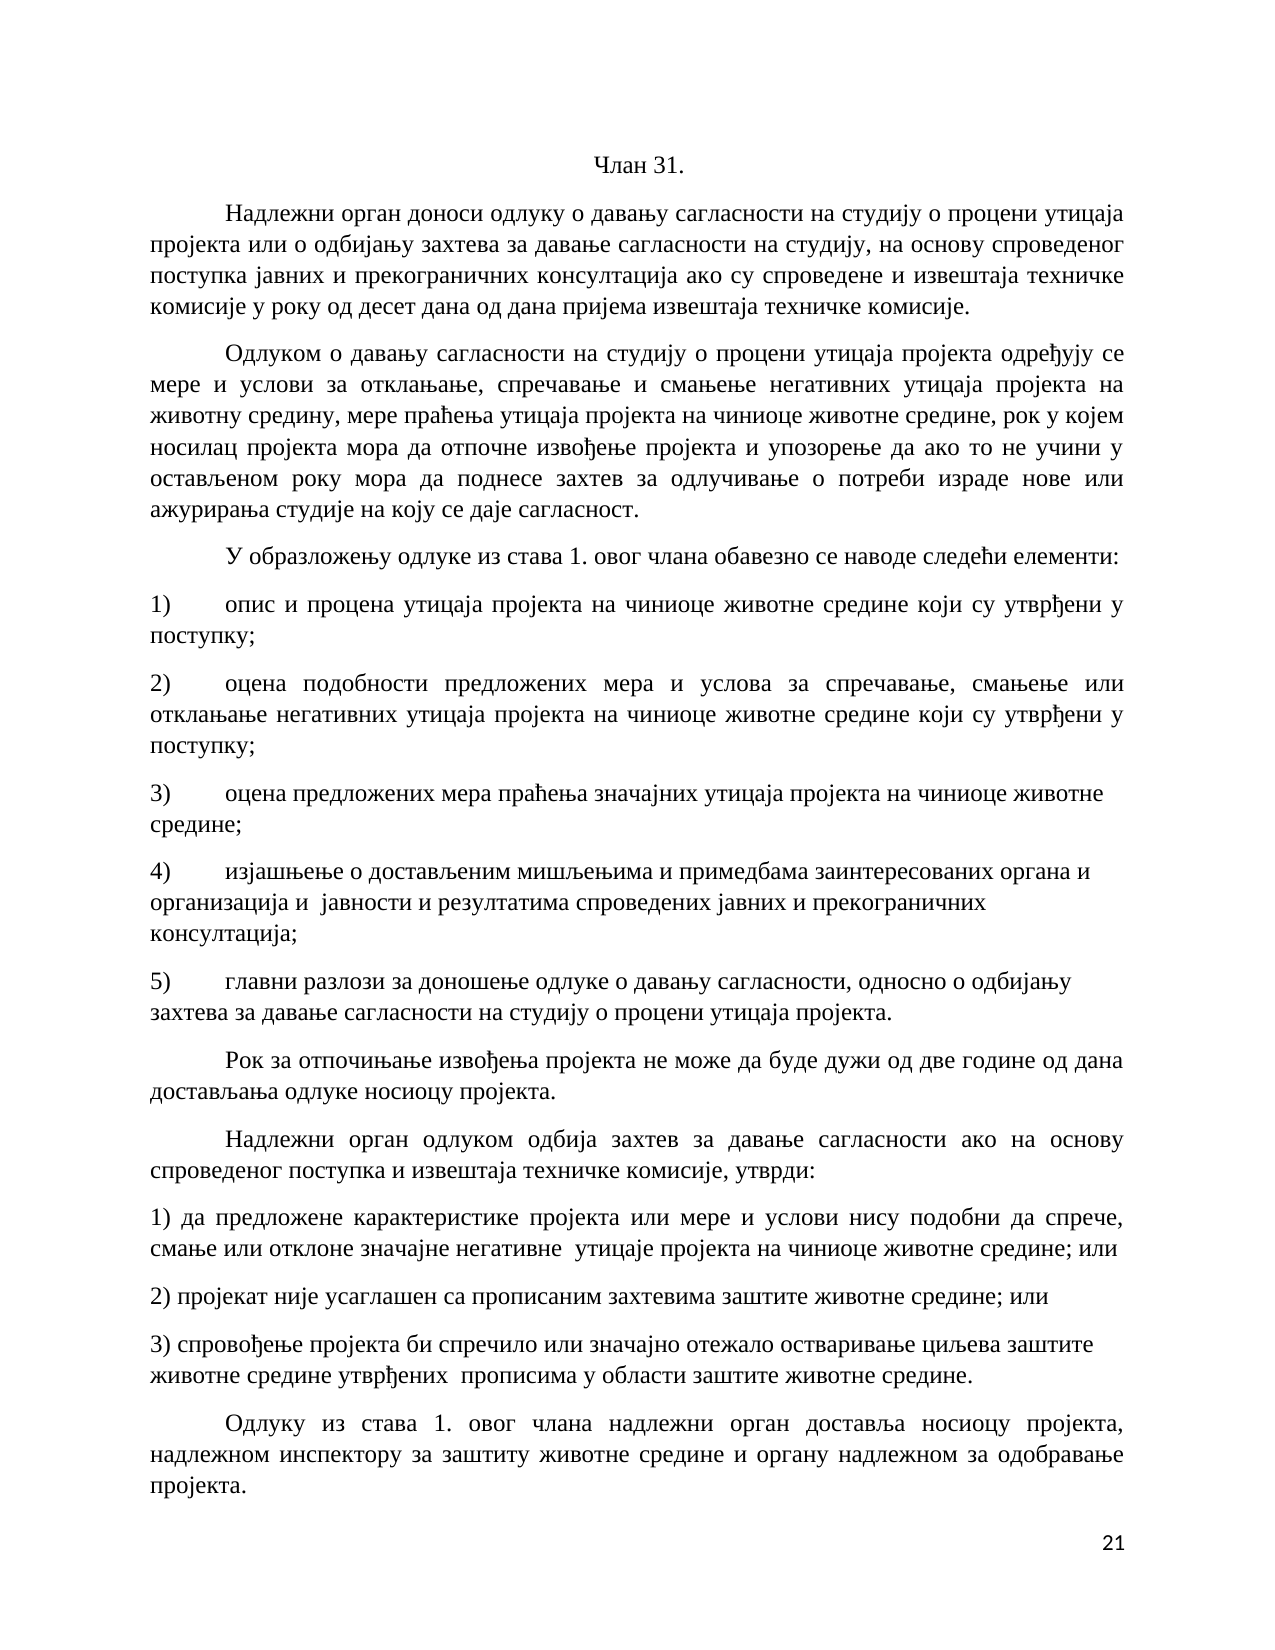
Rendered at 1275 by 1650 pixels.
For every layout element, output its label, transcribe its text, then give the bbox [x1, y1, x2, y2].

text 1) да предложене карактеристике пројекта или мере и услови нису подобни да спрече, смање или отклоне значајне негативне утицаје пројекта на чиниоце животне средине; или [150, 1202, 1125, 1262]
text У образложењу одлуке из става 1. овог члана обавезно се наводе следећи елементи: [150, 541, 1125, 570]
text Одлуком о давању сагласности на студију о процени утицаја пројекта одређују се мере и услови за отклањање, спречавање и смањење негативних утицаја пројекта на животну средину, мере праћења утицаја пројекта на чиниоце животне средине, рок у којем носилац пројекта мора да отпочне извођење пројекта и упозорење да ако то не учини у остављеном року мора да поднесе захтев за одлучивање о потреби израде нове или ажурирања студије на коју се даје сагласност. [150, 338, 1125, 522]
text 1) опис и проценa утицаја пројекта на чиниоце животне средине који су утврђени у поступку; [150, 589, 1125, 649]
text 2) пројекат није усаглашен са прописаним захтевима заштите животне средине; или [150, 1281, 1125, 1310]
text 3) оцена предложених мера праћења значајних утицаја пројекта на чиниоце животне средине; [150, 778, 1125, 837]
text Рок за отпочињање извођења пројекта не може да буде дужи од две године од дана достављања одлуке носиоцу пројекта. [150, 1045, 1125, 1105]
text Одлуку из става 1. овог члана надлежни орган доставља носиоцу пројекта, надлежном инспектору за заштиту животне средине и органу надлежном за одобравање пројекта. [150, 1408, 1125, 1498]
text Надлежни орган доноси одлуку о давању сагласности на студију о процени утицаја пројекта или о одбијању захтева за давање сагласности на студију, на основу спроведеног поступка јавних и прекограничних консултација ако су спроведене и извештаја техничке комисије у року од десет дана од дана пријема извештаја техничке комисије. [150, 198, 1125, 319]
text 5) главни разлози за доношење одлуке о давању сагласности, односно о одбијању захтева за давање сагласности на студију о процени утицаја пројекта. [150, 966, 1125, 1026]
text 4) изјашњење о достављеним мишљењима и примедбама заинтересованих органа и организација и јавности и резултатима спроведених јавних и прекограничних консултација; [150, 856, 1125, 947]
text 3) спровођење пројекта би спречило или значајно отежало остваривање циљева заштите животне средине утврђених прописима у области заштите животне средине. [150, 1329, 1125, 1389]
text 2) оцена подобности предложених мера и услова за спречавање, смањење или отклањањe негативних утицаја пројекта на чиниоце животне средине који су утврђени у поступку; [150, 668, 1125, 759]
text Надлежни орган одлуком одбија захтев за давање сагласности ако на основу спроведеног поступка и извештаја техничке комисије, утврди: [150, 1124, 1125, 1183]
text Члан 31. [150, 150, 1125, 179]
